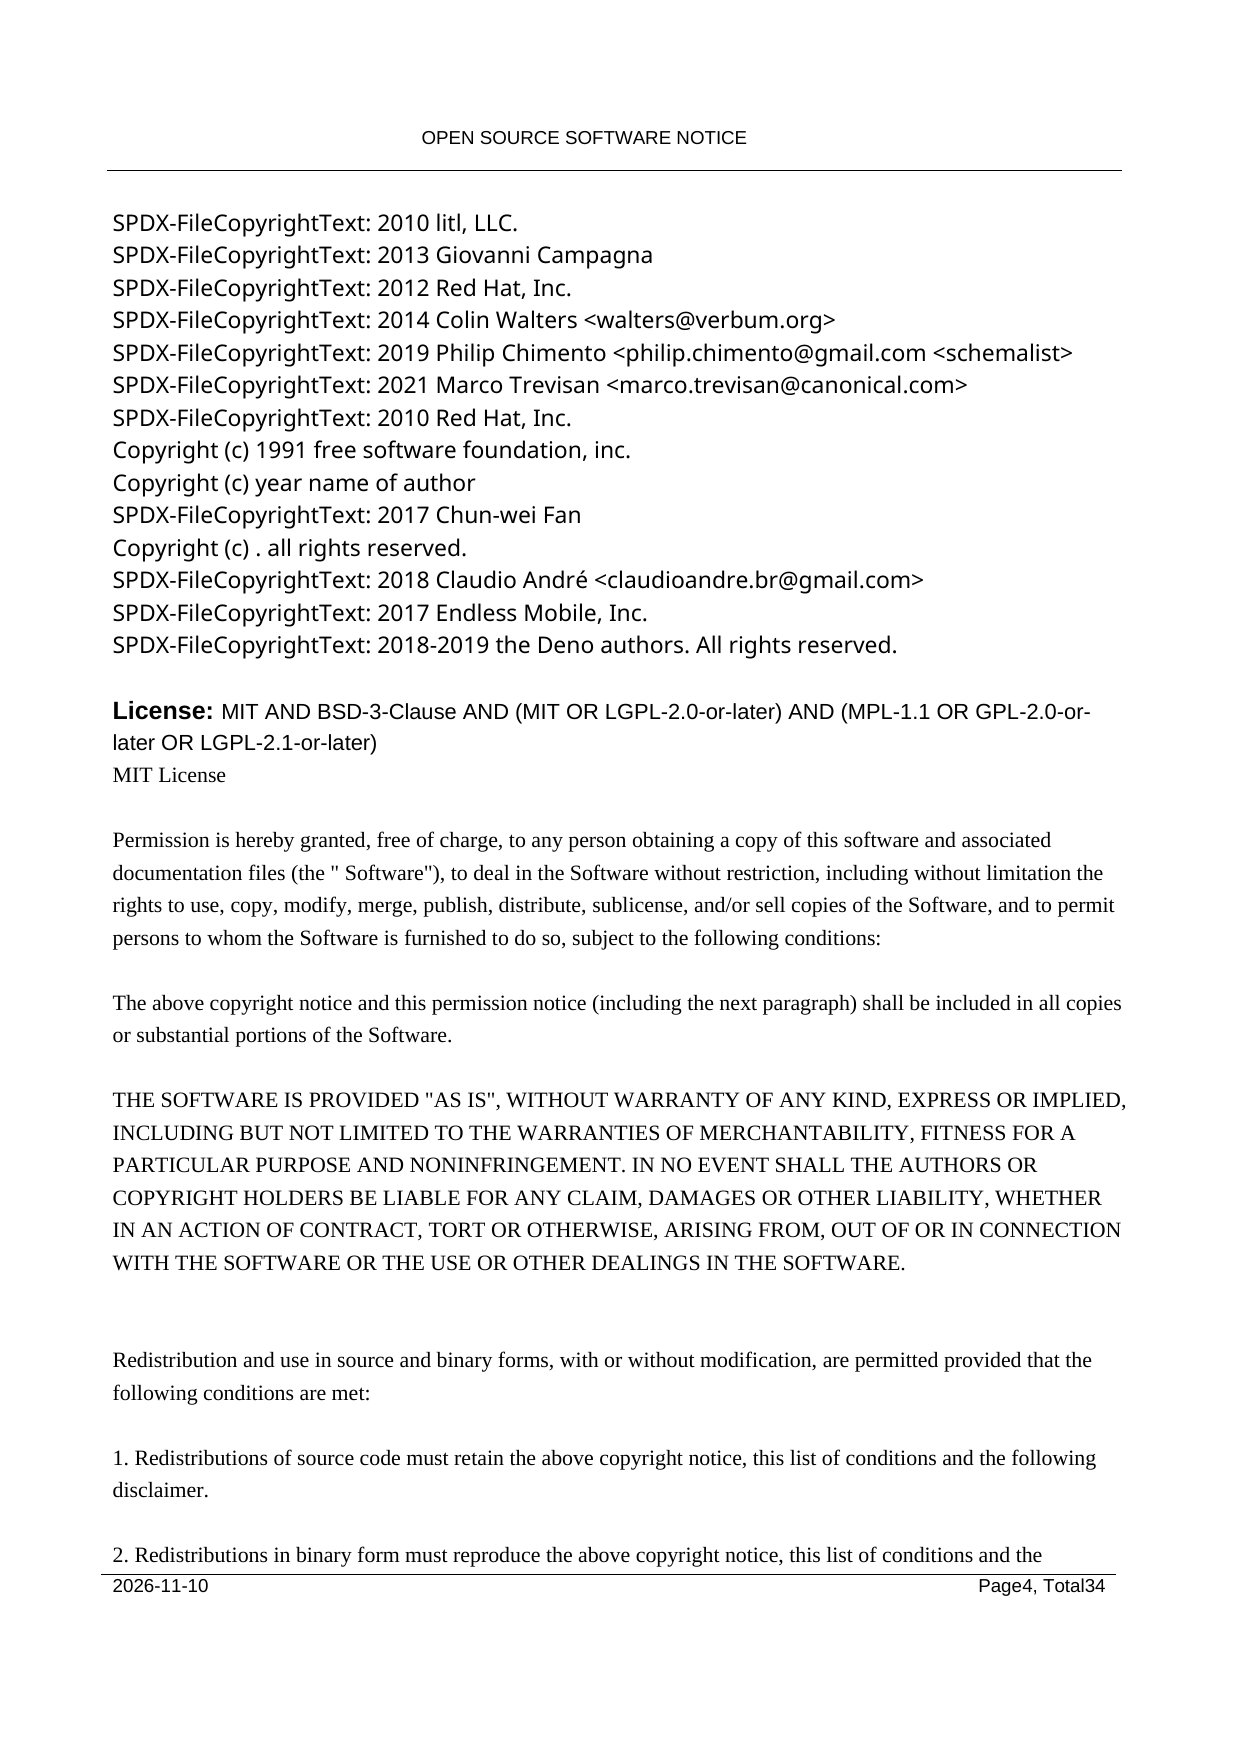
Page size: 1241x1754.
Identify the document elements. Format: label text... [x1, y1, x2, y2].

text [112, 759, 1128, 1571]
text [112, 206, 1128, 694]
text License: MIT AND BSD-3-Clause AND (MIT OR LGPL-2.0-or-later) AND (MPL-1.1 OR GPL-2.0-or-later OR LGPL-2.1-or-later) [112, 694, 1128, 759]
